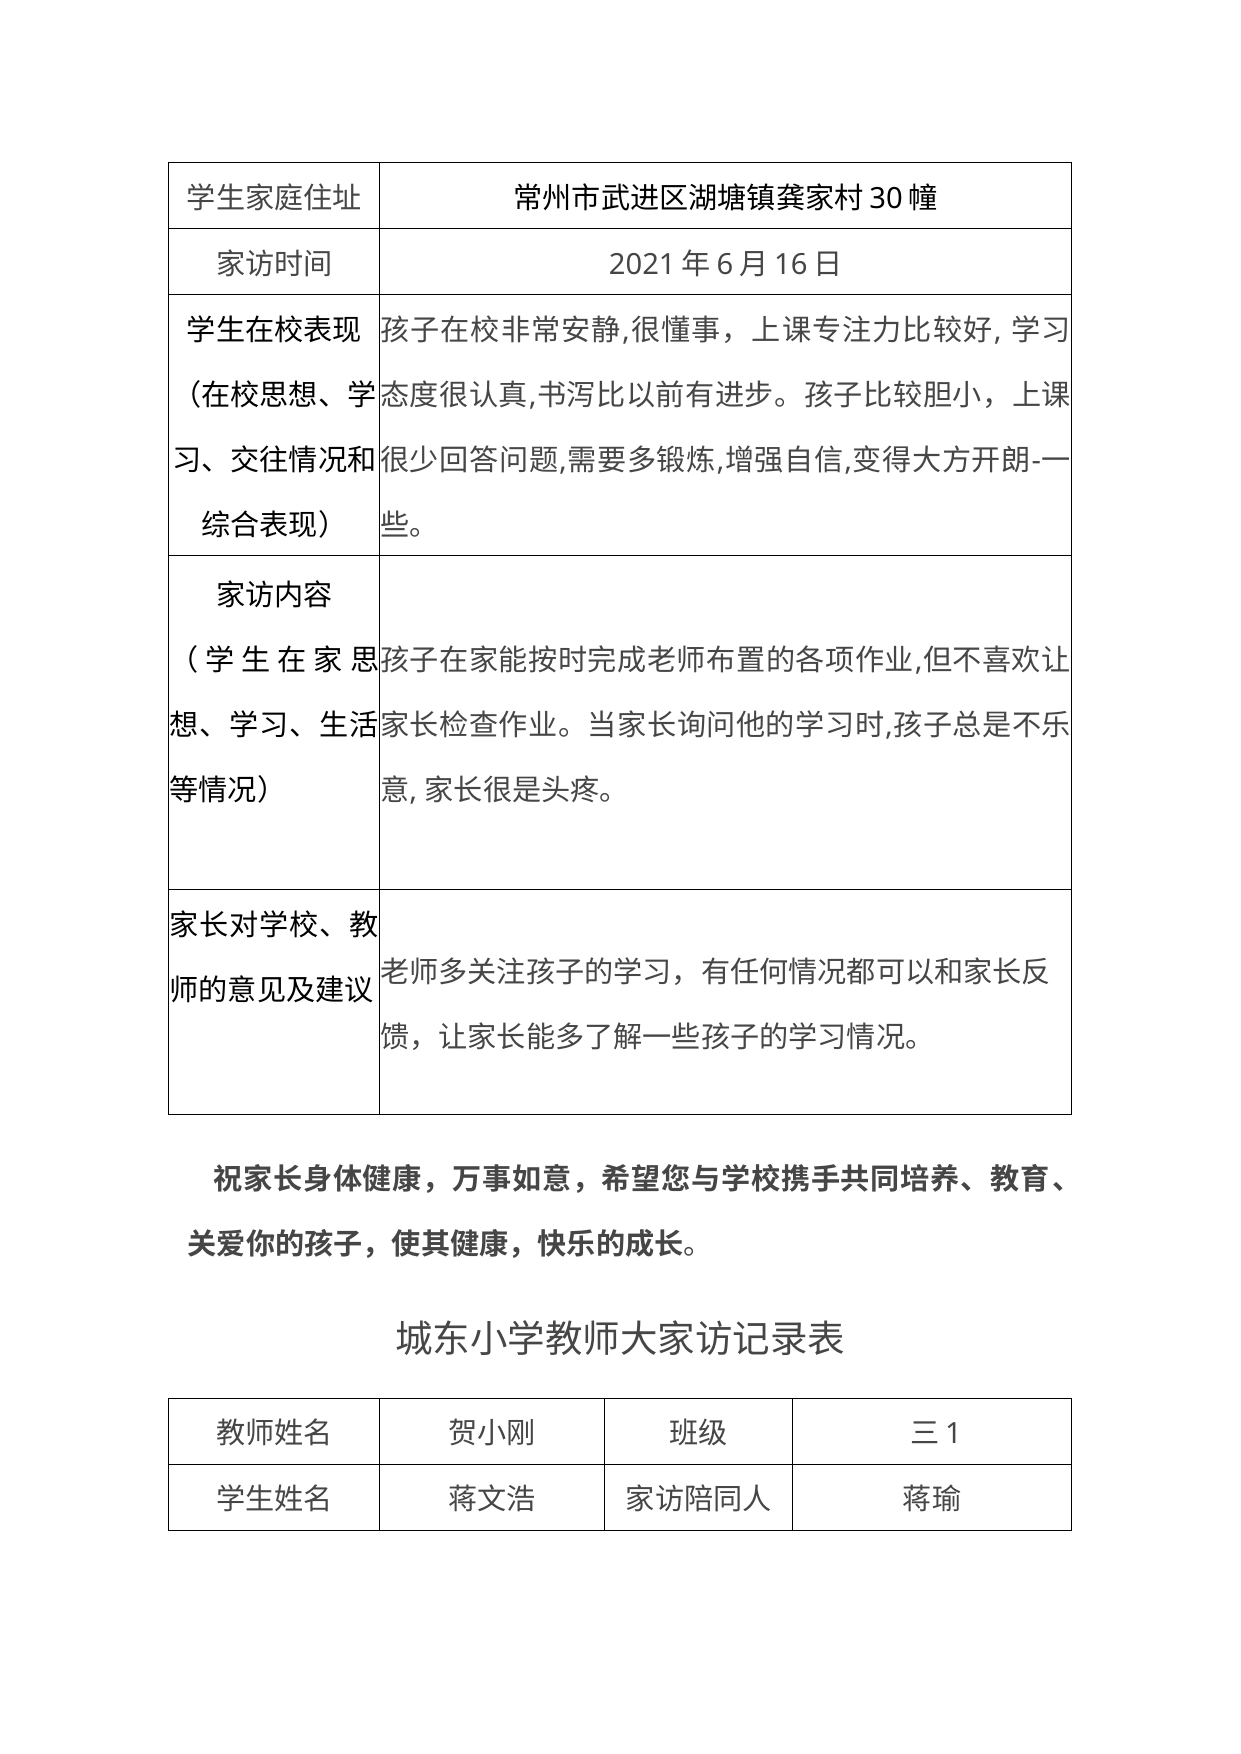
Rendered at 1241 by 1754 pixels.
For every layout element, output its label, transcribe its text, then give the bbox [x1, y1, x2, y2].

table_cell 老师多关注孩子的学习，有任何情况都可以和家长反馈，让家长能多了解一些孩子的学习情况。 [380, 890, 1071, 1114]
table_cell 蒋瑜 [793, 1465, 1071, 1529]
table_header 班级 [605, 1399, 792, 1463]
table_cell 常州市武进区湖塘镇龚家村30幢 [380, 163, 1071, 228]
table_header 教师姓名 [169, 1399, 379, 1463]
table_cell 家长对学校、教师的意见及建议 [169, 890, 379, 1114]
table_cell 2021年6月16日 [380, 229, 1071, 294]
table_cell 家访陪同人 [605, 1465, 792, 1529]
table_header 三1 [793, 1399, 1071, 1463]
table_cell 学生在校表现 （在校思想、学习、交往情况和综合表现） [169, 295, 379, 555]
table_cell 学生姓名 [169, 1465, 379, 1529]
text 祝家长身体健康，万事如意，希望您与学校携手共同培养、教育、关爱你的孩子，使其健康，快乐的成长。 [187, 1144, 1053, 1274]
text 城东小学教师大家访记录表 [187, 1303, 1053, 1368]
table_cell 学生家庭住址 [169, 163, 379, 228]
table_header 贺小刚 [380, 1399, 604, 1463]
table_cell 孩子在校非常安静,很懂事，上课专注力比较好, 学习态度很认真,书泻比以前有进步。孩子比较胆小，上课很少回答问题,需要多锻炼,增强自信,变得大方开朗-一些。 [380, 295, 1071, 555]
table_cell 家访时间 [169, 229, 379, 294]
table_cell 家访内容 （学生在家思想、学习、生活等情况） [169, 556, 379, 889]
table_cell 蒋文浩 [380, 1465, 604, 1529]
table_cell 孩子在家能按时完成老师布置的各项作业,但不喜欢让家长检查作业。当家长询问他的学习时,孩子总是不乐意, 家长很是头疼。 [380, 556, 1071, 889]
